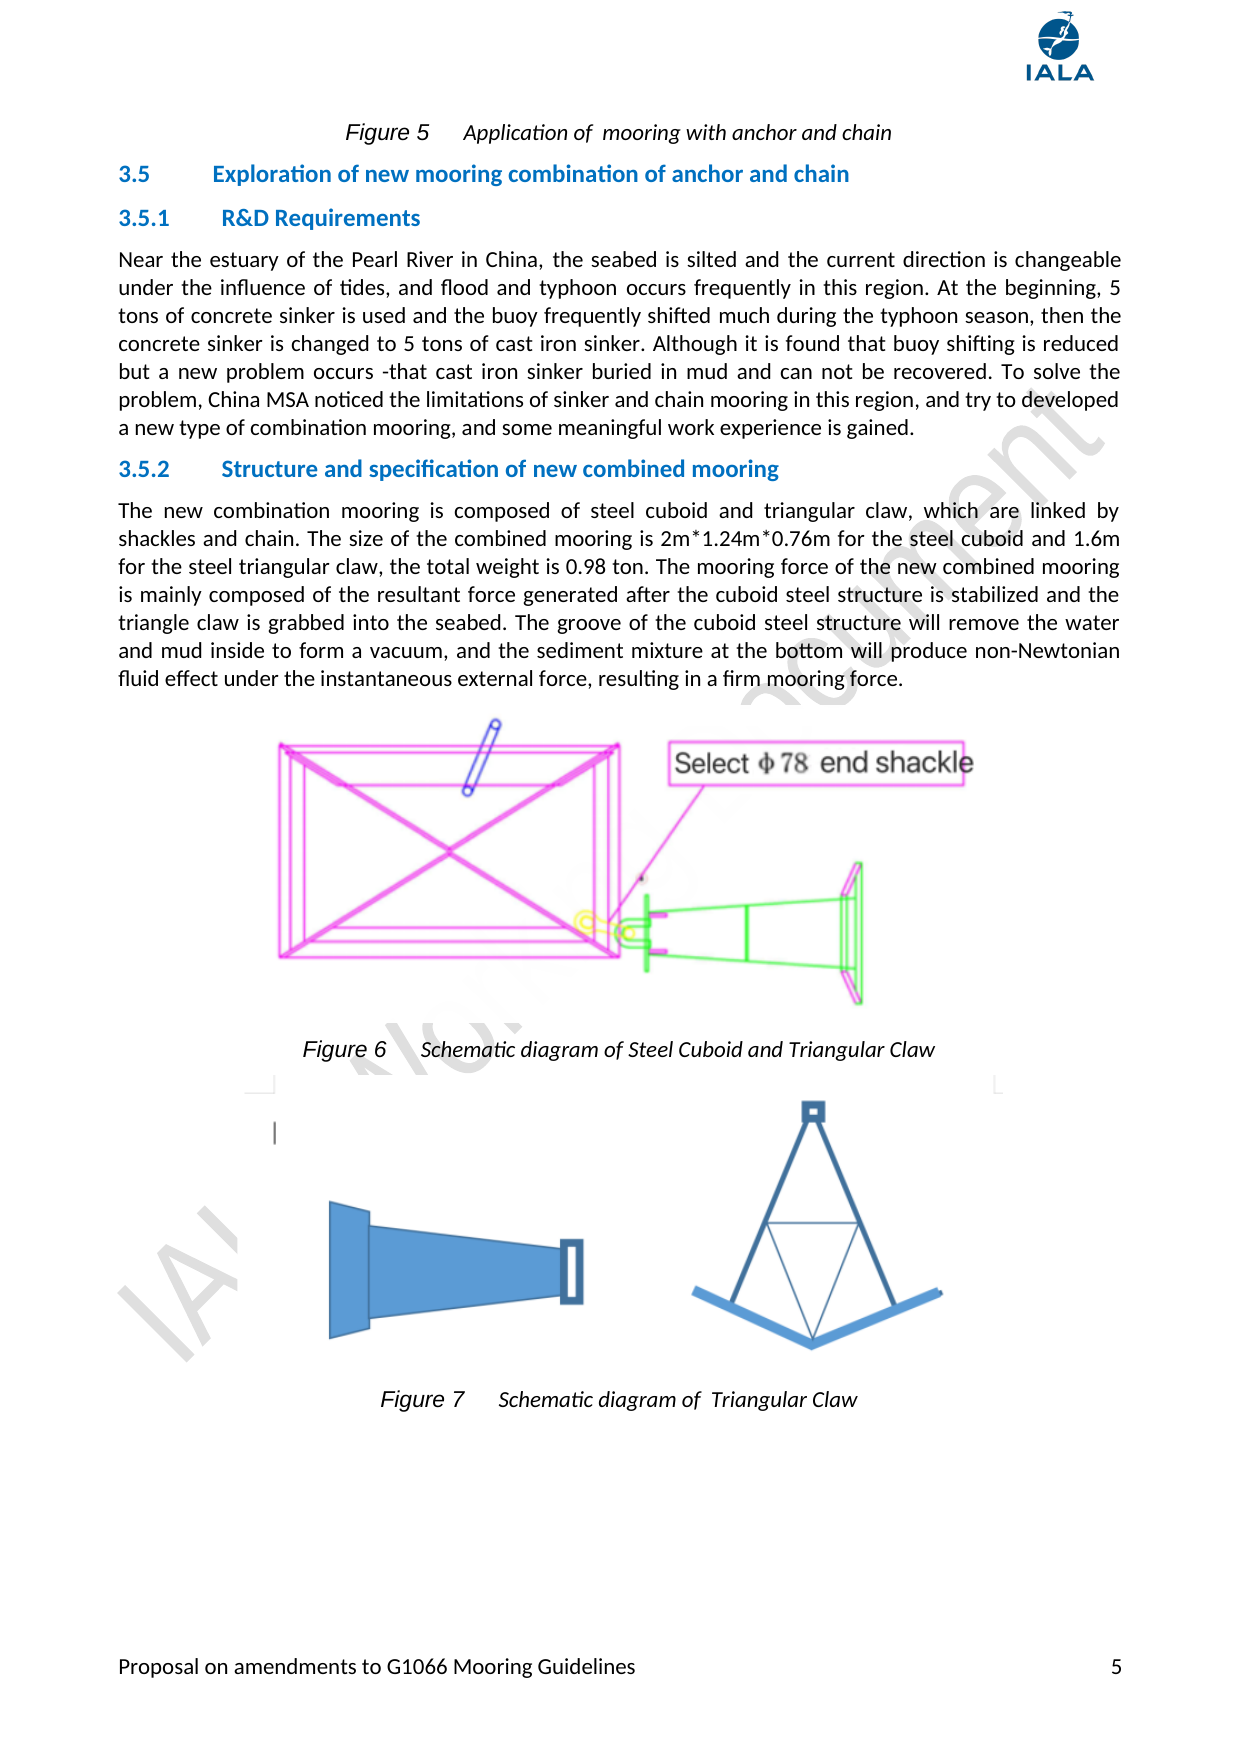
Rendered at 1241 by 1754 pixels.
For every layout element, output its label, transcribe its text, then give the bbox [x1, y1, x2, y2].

subtitle Structure and specification of new combined mooring [118, 453, 1122, 484]
picture [1011, 3, 1106, 96]
subtitle R&D Requirements [118, 202, 1122, 232]
picture [259, 705, 981, 1023]
text Near the estuary of the Pearl River in China, the seabed is silted and the current direction is changeable under the influence of tides, and flood and typhoon occurs frequently in this region. At the beginning, 5 tons of concrete sinker is used and the buoy frequently shifted much during the typhoon season, then the concrete sinker is changed to 5 tons of cast iron sinker. Although it is found that buoy shifting is reduced but a new problem occurs -that cast iron sinker buried in mud and can not be recovered. To solve the problem, China MSA noticed the limitations of sinker and chain mooring in this region, and try to developed a new type of combination mooring, and some meaningful work experience is gained. [118, 245, 1122, 441]
text Schematic diagram of Triangular Claw [118, 1386, 1122, 1414]
text Application of mooring with anchor and chain [118, 118, 1122, 146]
text The new combination mooring is composed of steel cuboid and triangular claw, which are linked by shackles and chain. The size of the combined mooring is 2m*1.24m*0.76m for the steel cuboid and 1.6m for the steel triangular claw, the total weight is 0.98 ton. The mooring force of the new combined mooring is mainly composed of the resultant force generated after the cuboid steel structure is stabilized and the triangle claw is grabbed into the seabed. The groove of the cuboid steel structure will remove the water and mud inside to form a vacuum, and the sediment mixture at the bottom will produce non-Newtonian fluid effect under the instantaneous external force, resulting in a firm mooring force. [118, 496, 1122, 692]
picture [237, 1075, 1003, 1374]
subtitle Exploration of new mooring combination of anchor and chain [118, 159, 1122, 189]
text Schematic diagram of Steel Cuboid and Triangular Claw [118, 1035, 1122, 1063]
